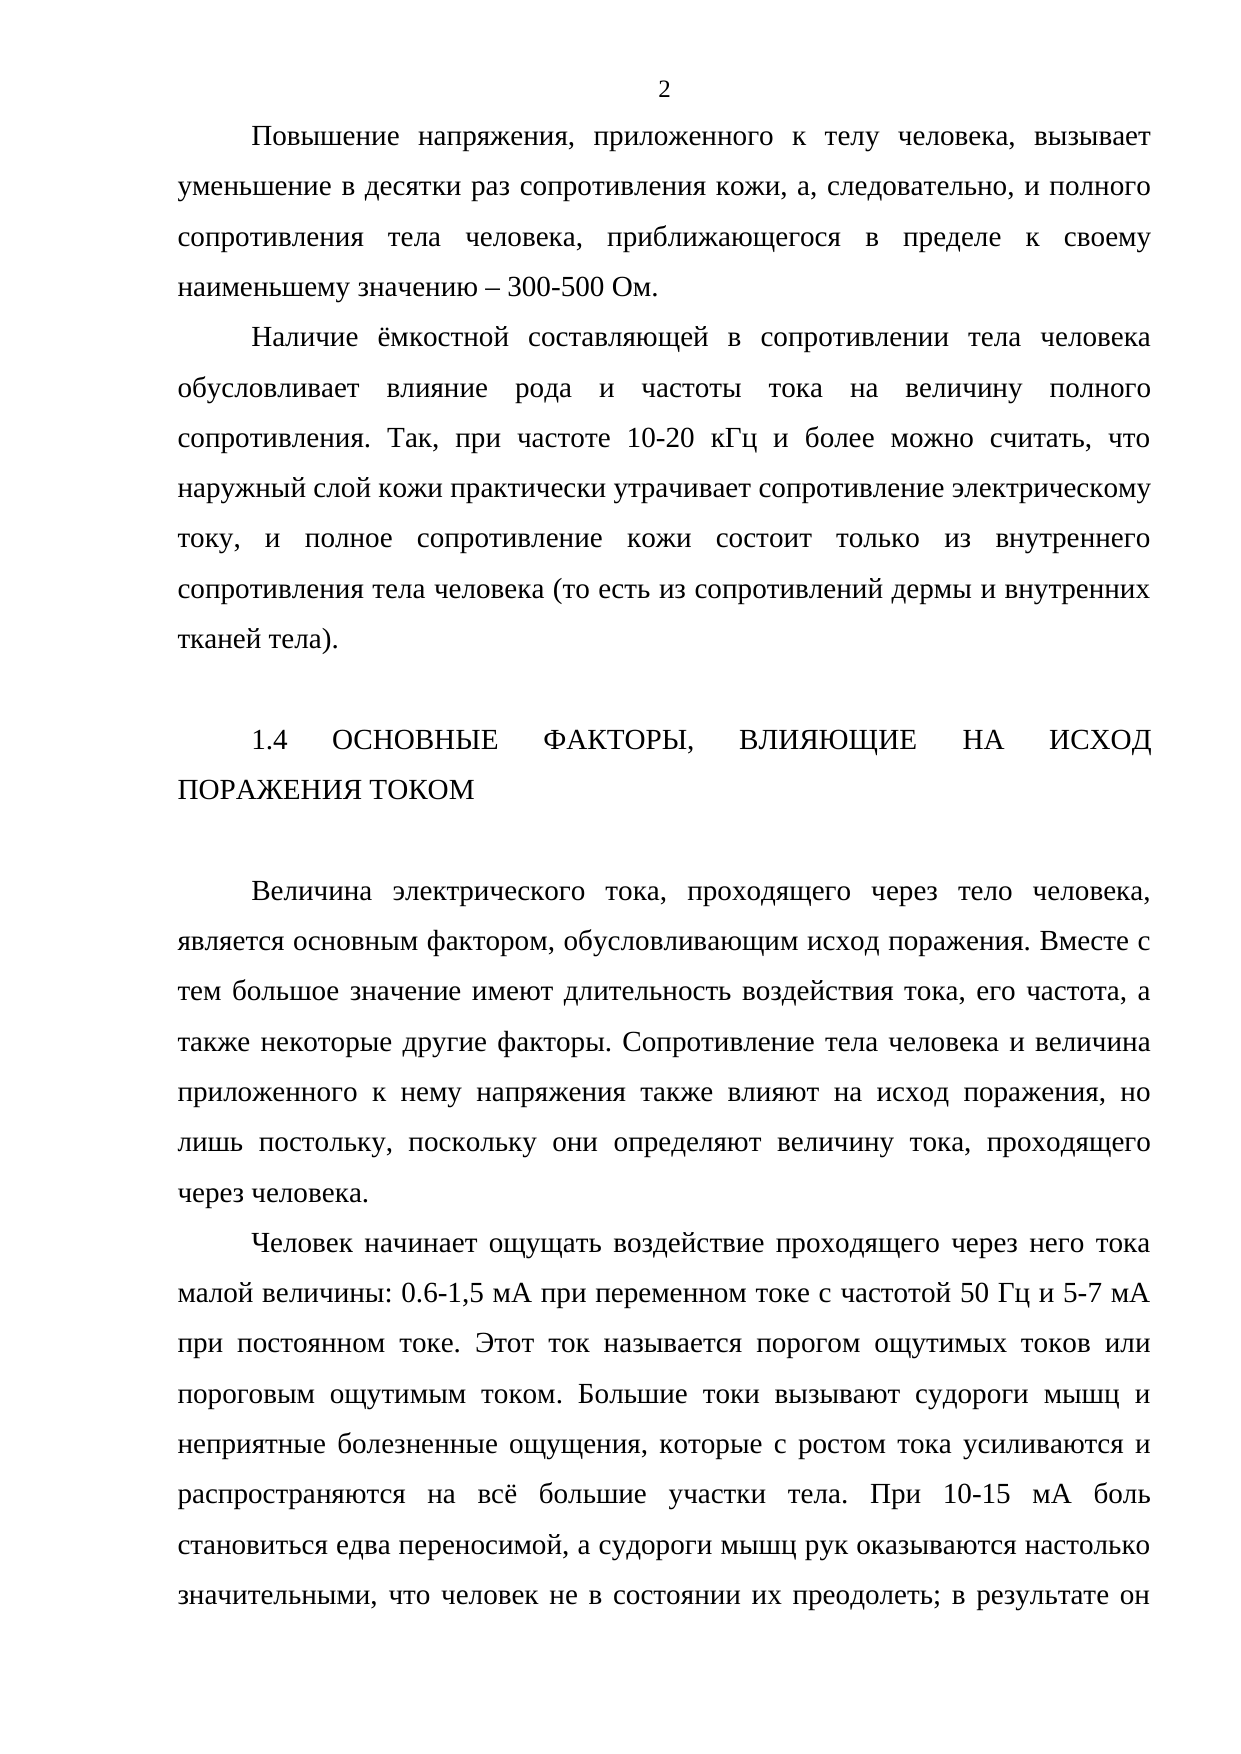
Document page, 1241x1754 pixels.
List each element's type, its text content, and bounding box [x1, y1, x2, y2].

text Наличие ёмкостной составляющей в сопротивлении тела человека обусловливает влияние рода и частоты тока на величину полного сопротивления. Так, при частоте 10-20 кГц и более можно считать, что наружный слой кожи практически утрачивает сопротивление электрическому току, и полное сопротивление кожи состоит только из внутреннего сопротивления тела человека (то есть из сопротивлений дермы и внутренних тканей тела). [177, 319, 1152, 655]
text Повышение напряжения, приложенного к телу человека, вызывает уменьшение в десятки раз сопротивления кожи, а, следовательно, и полного сопротивления тела человека, приближающегося в пределе к своему наименьшему значению – 300-500 Ом. [177, 118, 1152, 303]
text 1.4 Основные факторы, влияющие на исход поражения током [177, 722, 1152, 806]
text Величина электрического тока, проходящего через тело человека, является основным фактором, обусловливающим исход поражения. Вместе с тем большое значение имеют длительность воздействия тока, его частота, а также некоторые другие факторы. Сопротивление тела человека и величина приложенного к нему напряжения также влияют на исход поражения, но лишь постольку, поскольку они определяют величину тока, проходящего через человека. [177, 873, 1152, 1208]
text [177, 1225, 1152, 1611]
